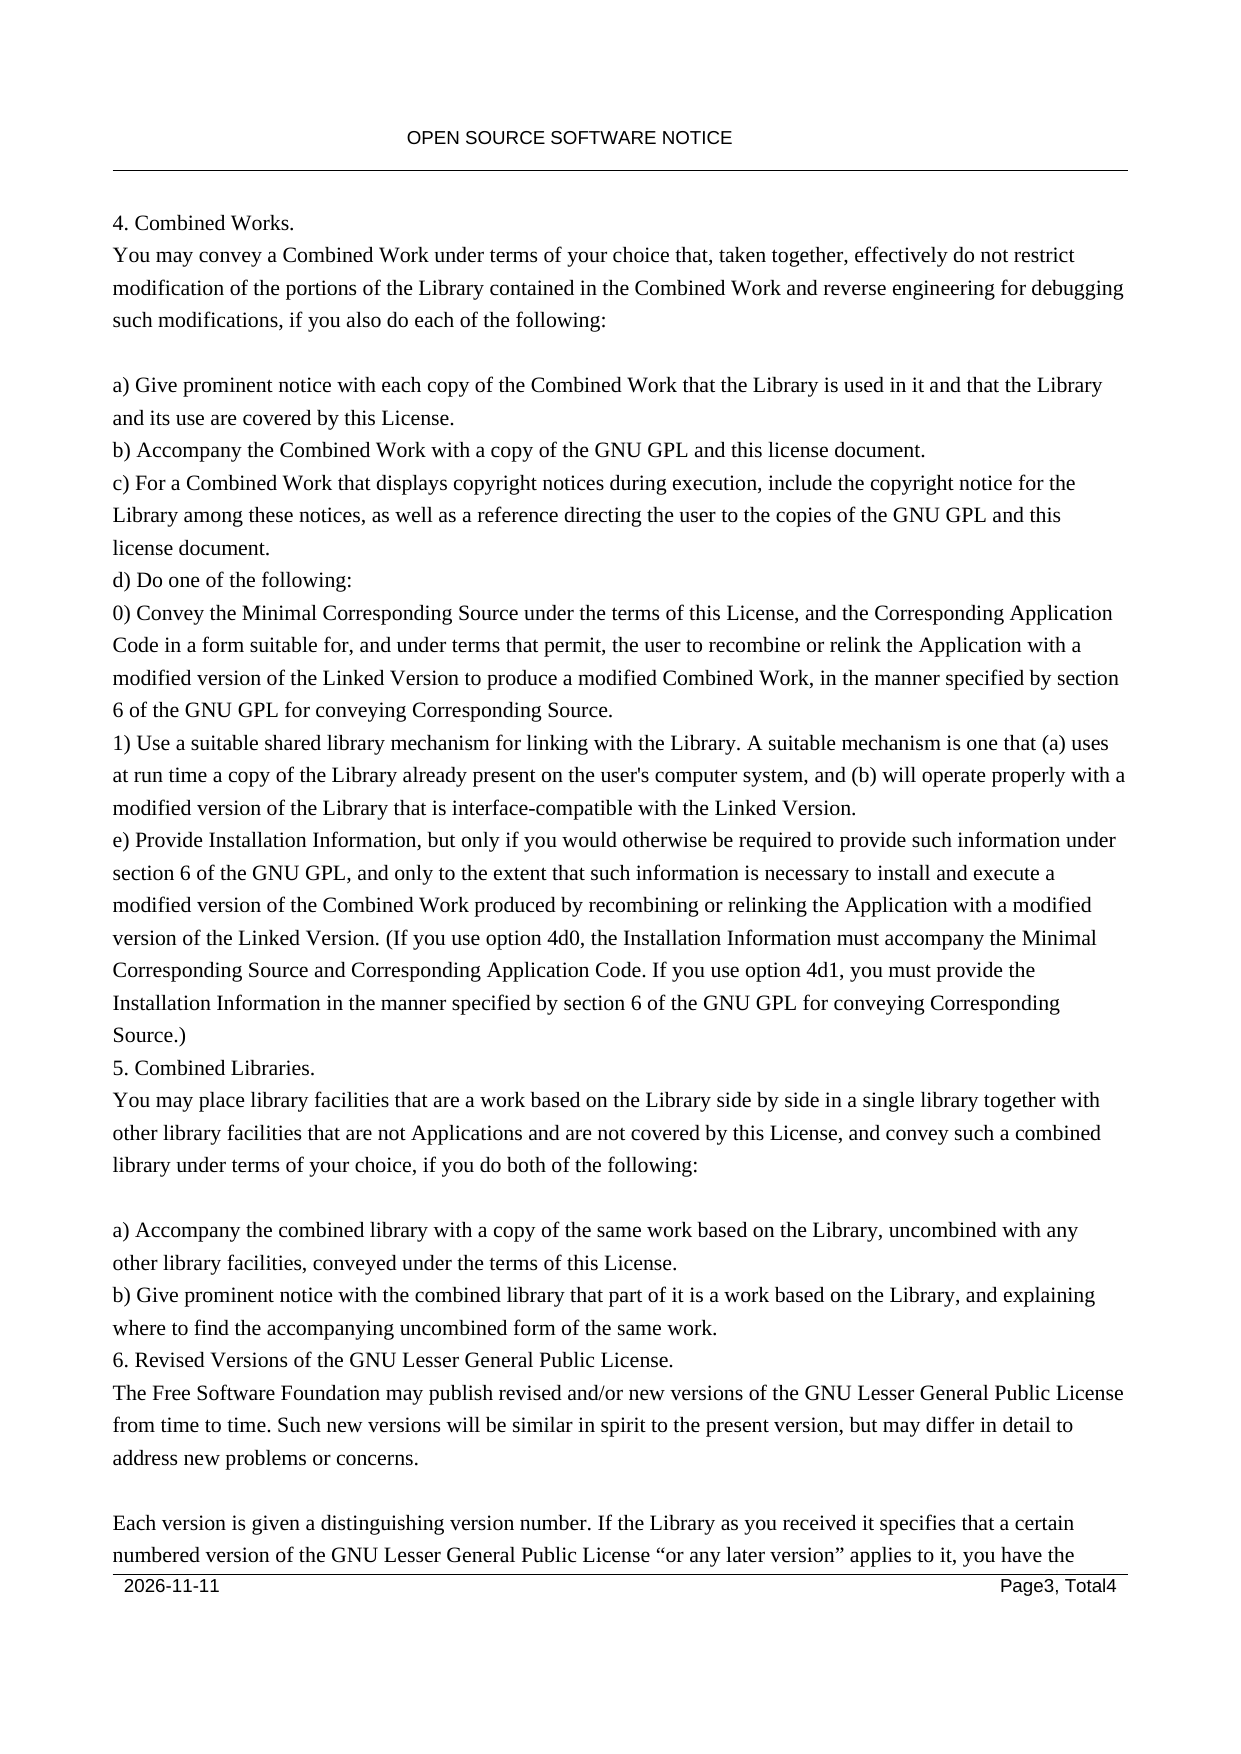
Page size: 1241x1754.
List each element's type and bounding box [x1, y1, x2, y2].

text [112, 206, 1128, 1571]
